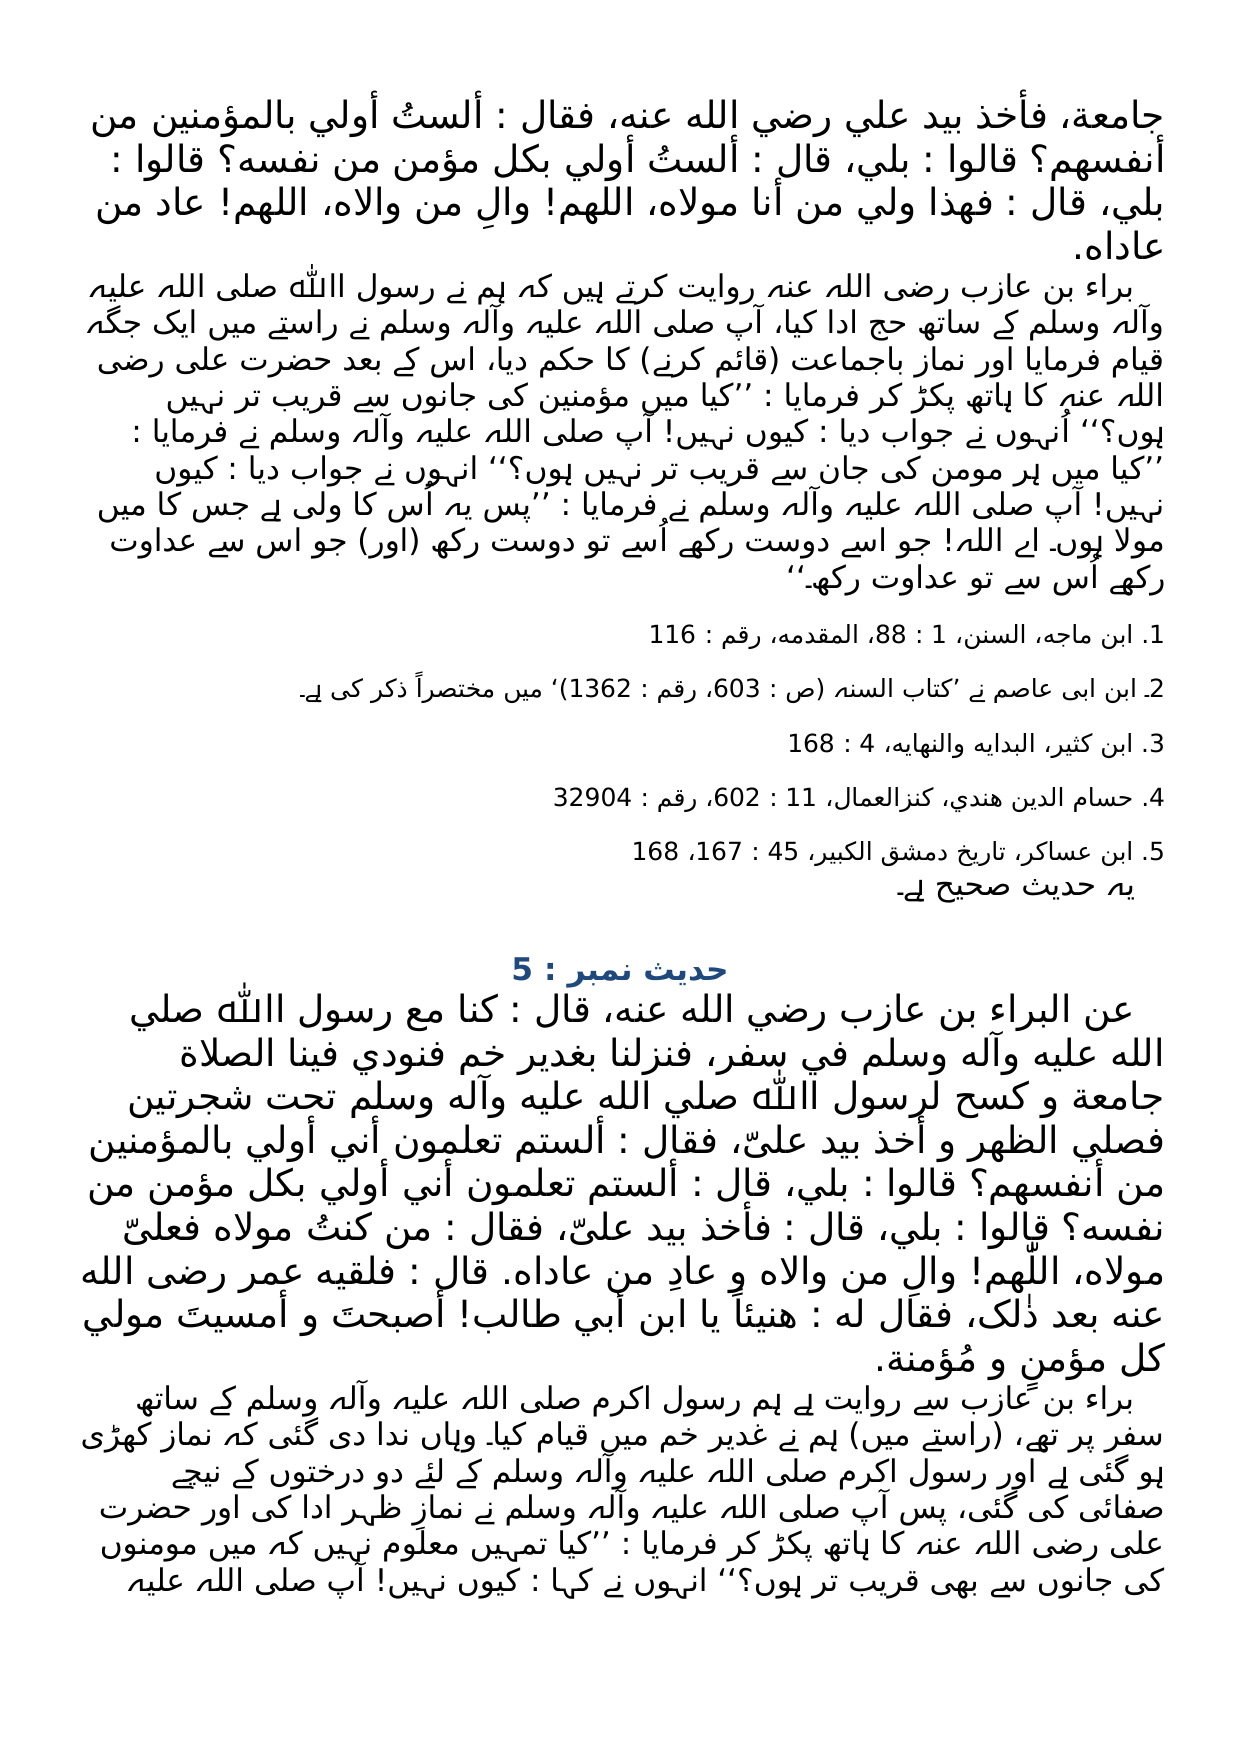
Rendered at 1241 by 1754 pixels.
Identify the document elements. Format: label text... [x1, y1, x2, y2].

text براء بن عازب رضی اللہ عنہ روایت کرتے ہیں کہ ہم نے رسول اﷲ صلی اللہ علیہ وآلہ وسلم کے ساتھ حج ادا کیا، آپ صلی اللہ علیہ وآلہ وسلم نے راستے میں ایک جگہ قیام فرمایا اور نماز باجماعت (قائم کرنے) کا حکم دیا، اس کے بعد حضرت علی رضی اللہ عنہ کا ہاتھ پکڑ کر فرمایا : ’’کیا میں مؤمنین کی جانوں سے قریب تر نہیں ہوں؟‘‘ اُنہوں نے جواب دیا : کیوں نہیں! آپ صلی اللہ علیہ وآلہ وسلم نے فرمایا : ’’کیا میں ہر مومن کی جان سے قریب تر نہیں ہوں؟‘‘ انہوں نے جواب دیا : کیوں نہیں! آپ صلی اللہ علیہ وآلہ وسلم نے فرمایا : ’’پس یہ اُس کا ولی ہے جس کا میں مولا ہوں۔ اے اللہ! جو اسے دوست رکھے اُسے تو دوست رکھ (اور) جو اس سے عداوت رکھے اُس سے تو عداوت رکھ۔‘‘ [75, 268, 1165, 596]
text 4. حسام الدين هندي، کنزالعمال، 11 : 602، رقم : 32904 [75, 783, 1165, 812]
subtitle حدیث نمبر : 5 [75, 951, 1165, 987]
text 2۔ ابن ابی عاصم نے ’کتاب السنہ (ص : 603، رقم : 1362)‘ میں مختصراً ذکر کی ہے۔ [75, 675, 1165, 704]
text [75, 94, 1165, 268]
text 1. ابن ماجه، السنن، 1 : 88، المقدمه، رقم : 116 [75, 621, 1165, 650]
text 3. ابن کثير، البدايه والنهايه، 4 : 168 [75, 729, 1165, 758]
text عن البراء بن عازب رضي الله عنه، قال : کنا مع رسول اﷲ صلي الله عليه وآله وسلم في سفر، فنزلنا بغدير خم فنودي فينا الصلاة جامعة و کسح لرسول اﷲ صلي الله عليه وآله وسلم تحت شجرتين فصلي الظهر و أخذ بيد علیّ، فقال : ألستم تعلمون أني أولي بالمؤمنين من أنفسهم؟ قالوا : بلي، قال : ألستم تعلمون أني أولي بکل مؤمن من نفسه؟ قالوا : بلي، قال : فأخذ بيد علیّ، فقال : من کنتُ مولاه فعلیّ مولاه، اللّٰهم! والِ من والاه و عادِ من عاداه. قال : فلقيه عمر رضی الله عنه بعد ذٰلک، فقال له : هنيئاً يا ابن أبي طالب! أصبحتَ و أمسيتَ مولي کل مؤمنٍ و مُؤمنة. [75, 987, 1165, 1380]
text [75, 1380, 1165, 1598]
text یہ حدیث صحیح ہے۔ [75, 866, 1165, 903]
text 5. ابن عساکر، تاريخ دمشق الکبير، 45 : 167، 168 [75, 837, 1165, 866]
